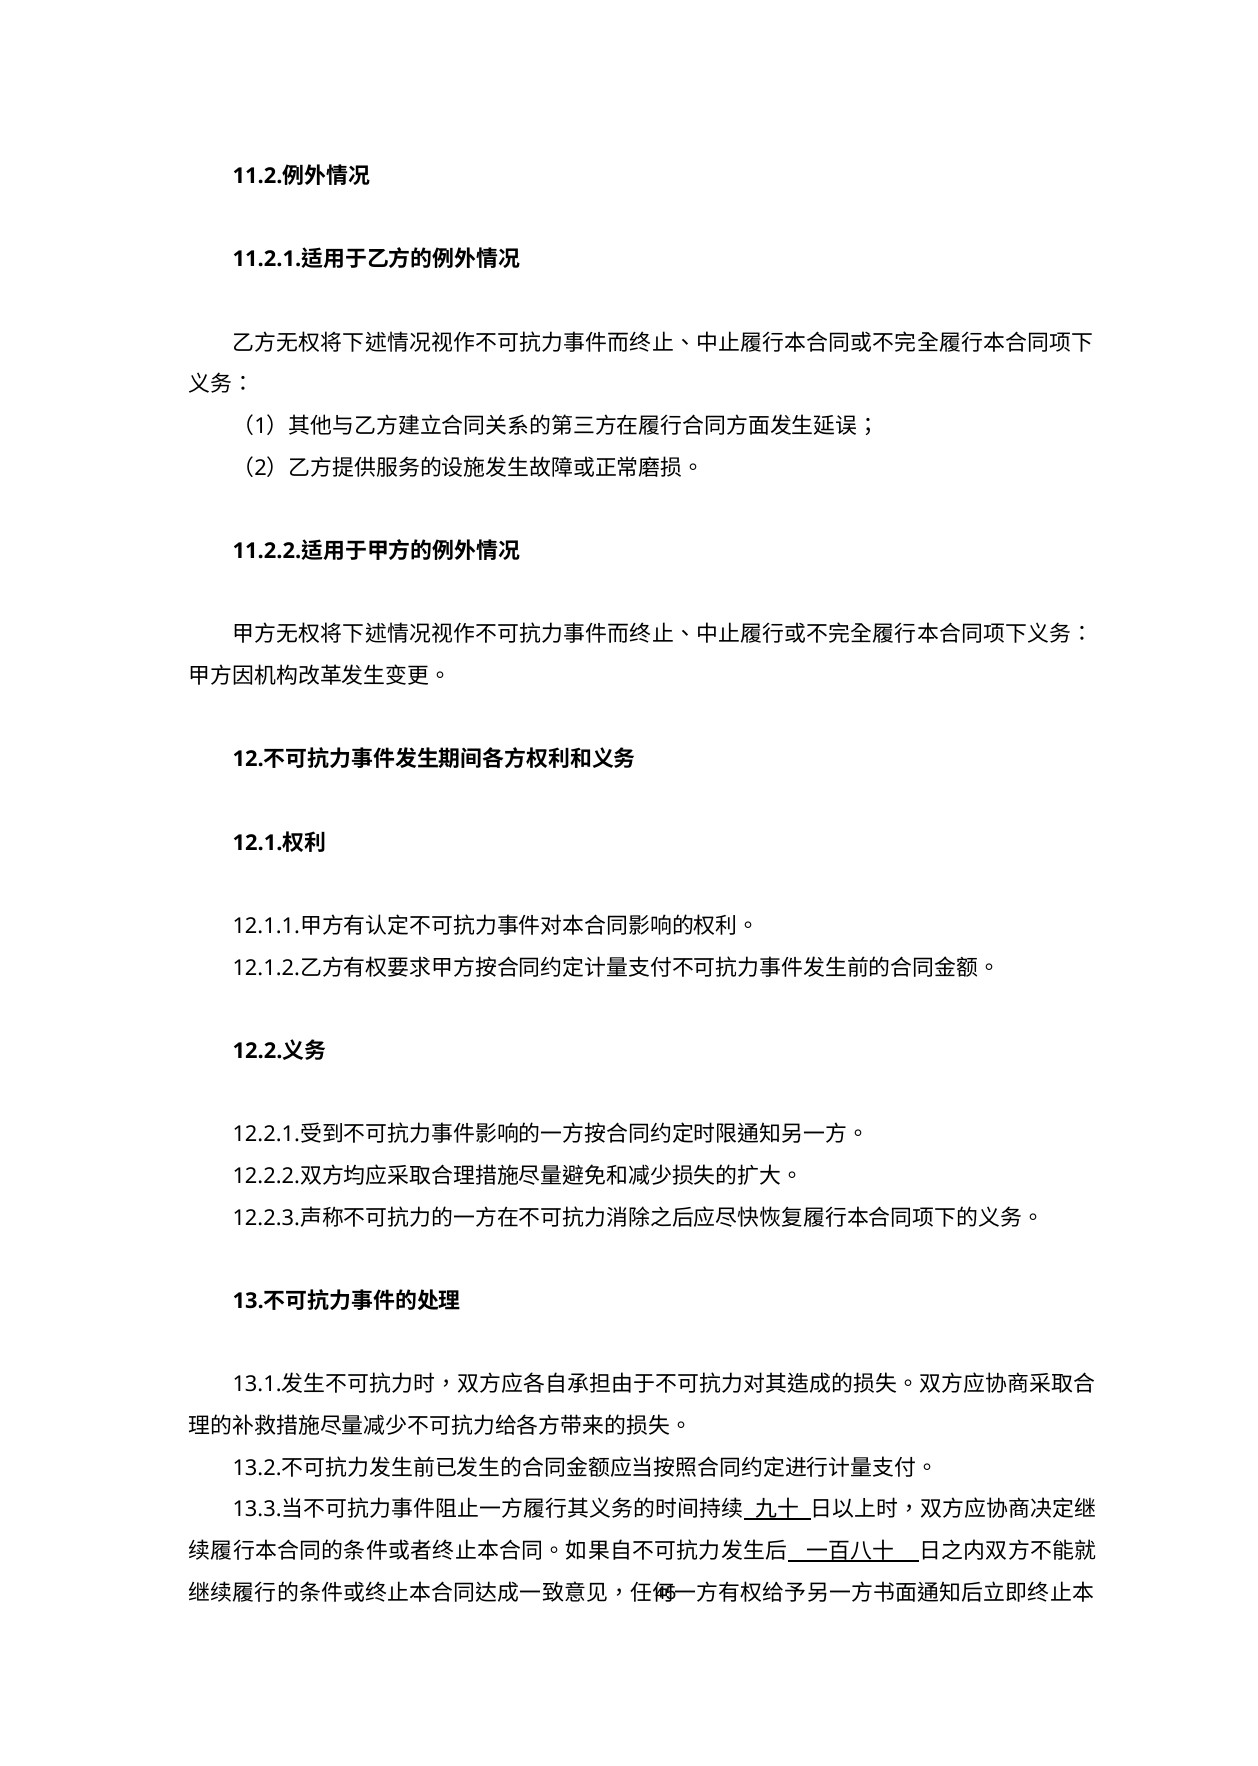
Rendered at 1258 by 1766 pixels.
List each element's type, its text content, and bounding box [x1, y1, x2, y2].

text 11.2.例外情况 [188, 150, 1096, 192]
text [188, 1483, 1096, 1608]
text 12.1.权利 [188, 817, 1096, 858]
text 13.不可抗力事件的处理 [188, 1275, 1096, 1317]
text 12.2.2.双方均应采取合理措施尽量避免和减少损失的扩大。 [188, 1150, 1096, 1192]
text 12.2.1.受到不可抗力事件影响的一方按合同约定时限通知另一方。 [188, 1108, 1096, 1150]
text 13.2.不可抗力发生前已发生的合同金额应当按照合同约定进行计量支付。 [188, 1442, 1096, 1483]
text 甲方无权将下述情况视作不可抗力事件而终止、中止履行或不完全履行本合同项下义务：甲方因机构改革发生变更。 [188, 608, 1096, 692]
text 11.2.1.适用于乙方的例外情况 [188, 233, 1096, 275]
text 12.不可抗力事件发生期间各方权利和义务 [188, 733, 1096, 775]
text 乙方无权将下述情况视作不可抗力事件而终止、中止履行本合同或不完全履行本合同项下义务： [188, 317, 1096, 400]
text （1）其他与乙方建立合同关系的第三方在履行合同方面发生延误； [188, 400, 1096, 442]
text 12.1.1.甲方有认定不可抗力事件对本合同影响的权利。 [188, 900, 1096, 942]
text 12.2.3.声称不可抗力的一方在不可抗力消除之后应尽快恢复履行本合同项下的义务。 [188, 1192, 1096, 1233]
text 12.2.义务 [188, 1025, 1096, 1067]
text （2）乙方提供服务的设施发生故障或正常磨损。 [188, 442, 1096, 483]
text 11.2.2.适用于甲方的例外情况 [188, 525, 1096, 567]
text 13.1.发生不可抗力时，双方应各自承担由于不可抗力对其造成的损失。双方应协商采取合理的补救措施尽量减少不可抗力给各方带来的损失。 [188, 1358, 1096, 1442]
text 12.1.2.乙方有权要求甲方按合同约定计量支付不可抗力事件发生前的合同金额。 [188, 942, 1096, 983]
